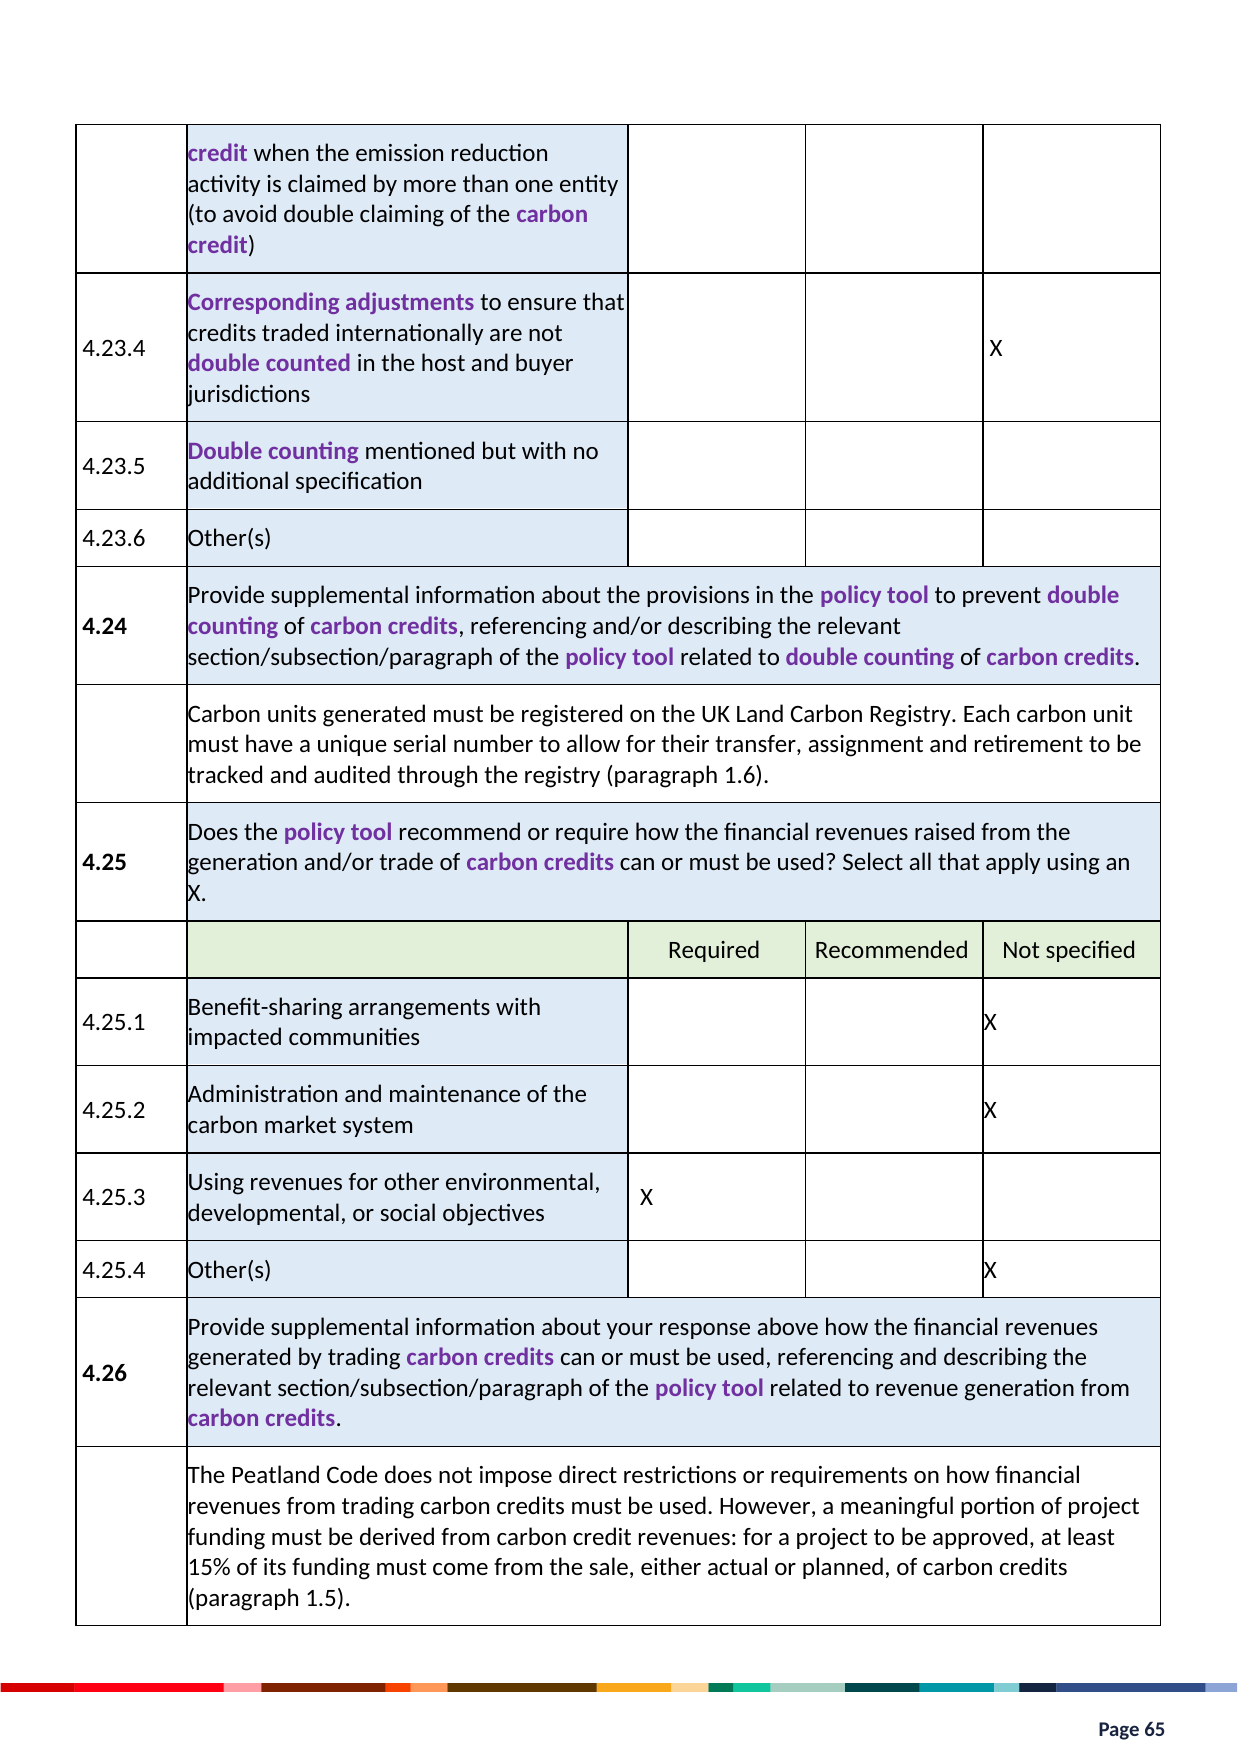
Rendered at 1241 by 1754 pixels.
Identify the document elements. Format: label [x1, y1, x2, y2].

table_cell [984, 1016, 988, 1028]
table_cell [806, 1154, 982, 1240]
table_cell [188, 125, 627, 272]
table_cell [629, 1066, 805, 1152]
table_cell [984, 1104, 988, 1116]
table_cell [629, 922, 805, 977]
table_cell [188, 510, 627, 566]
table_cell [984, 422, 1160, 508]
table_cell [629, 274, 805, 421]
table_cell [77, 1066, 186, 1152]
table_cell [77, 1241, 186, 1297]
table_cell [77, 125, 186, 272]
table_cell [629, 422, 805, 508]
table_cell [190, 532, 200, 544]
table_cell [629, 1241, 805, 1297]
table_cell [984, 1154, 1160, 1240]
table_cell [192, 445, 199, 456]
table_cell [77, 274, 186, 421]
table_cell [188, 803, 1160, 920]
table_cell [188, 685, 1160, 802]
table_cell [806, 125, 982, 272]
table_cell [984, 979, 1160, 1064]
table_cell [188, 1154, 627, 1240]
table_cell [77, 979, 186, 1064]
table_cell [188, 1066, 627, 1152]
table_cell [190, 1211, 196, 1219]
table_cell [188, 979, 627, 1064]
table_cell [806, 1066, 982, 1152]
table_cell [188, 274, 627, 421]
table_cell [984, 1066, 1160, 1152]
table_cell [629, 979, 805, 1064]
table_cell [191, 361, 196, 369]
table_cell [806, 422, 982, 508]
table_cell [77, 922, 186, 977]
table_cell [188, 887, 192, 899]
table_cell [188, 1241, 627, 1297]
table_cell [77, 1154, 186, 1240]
picture [0, 1683, 1236, 1692]
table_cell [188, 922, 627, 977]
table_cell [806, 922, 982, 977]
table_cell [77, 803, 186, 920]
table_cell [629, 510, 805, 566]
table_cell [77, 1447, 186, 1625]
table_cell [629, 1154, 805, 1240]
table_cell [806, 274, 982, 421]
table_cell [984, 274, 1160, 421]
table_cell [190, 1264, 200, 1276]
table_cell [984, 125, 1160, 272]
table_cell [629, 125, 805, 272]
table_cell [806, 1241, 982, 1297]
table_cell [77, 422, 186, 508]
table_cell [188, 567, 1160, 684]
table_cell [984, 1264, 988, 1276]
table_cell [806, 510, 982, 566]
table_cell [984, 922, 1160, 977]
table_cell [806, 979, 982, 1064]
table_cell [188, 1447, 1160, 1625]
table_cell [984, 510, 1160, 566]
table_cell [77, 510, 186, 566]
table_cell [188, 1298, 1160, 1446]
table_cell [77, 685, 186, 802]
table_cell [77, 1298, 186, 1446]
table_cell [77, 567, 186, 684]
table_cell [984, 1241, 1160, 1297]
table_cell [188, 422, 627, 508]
